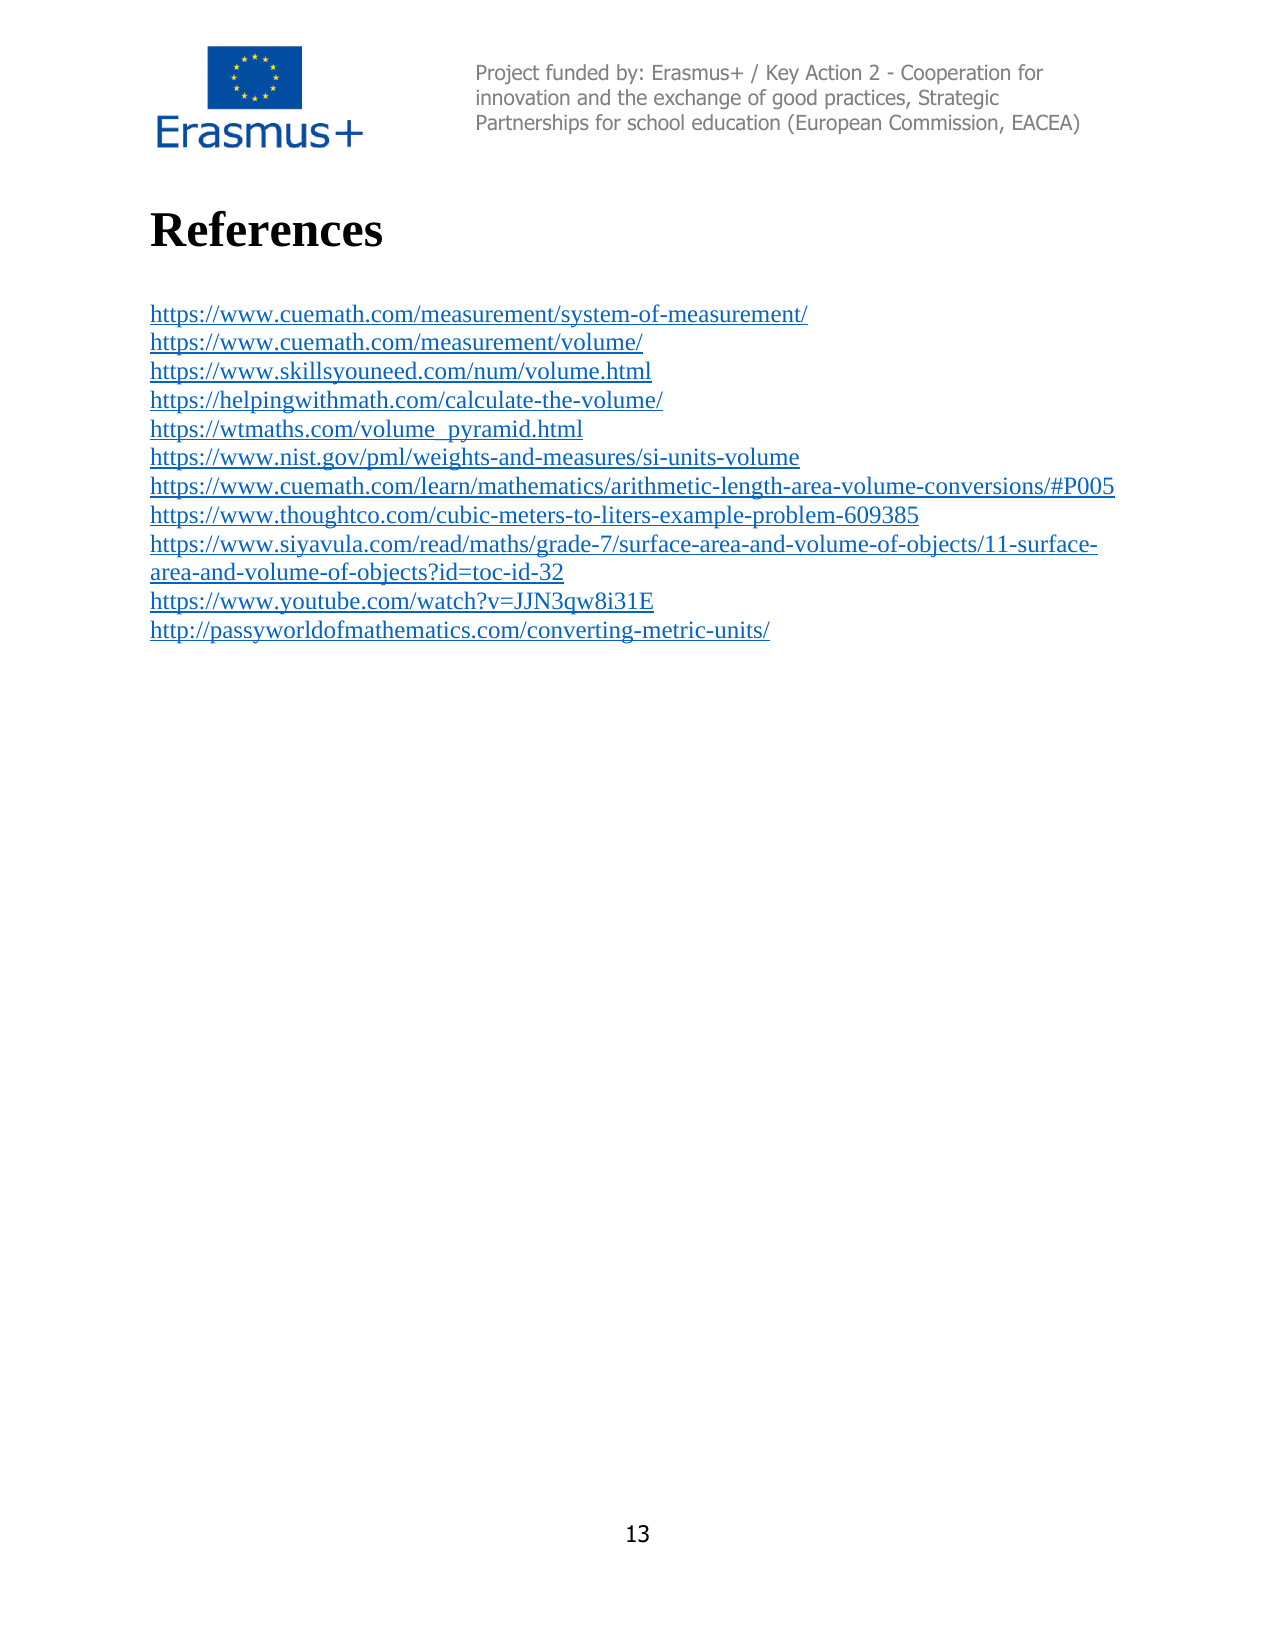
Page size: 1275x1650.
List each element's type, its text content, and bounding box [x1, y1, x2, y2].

text https://wtmaths.com/volume_pyramid.html [150, 414, 1125, 442]
text https://www.cuemath.com/measurement/system-of-measurement/ [150, 299, 1125, 327]
text https://www.siyavula.com/read/maths/grade-7/surface-area-and-volume-of-objects/11-surface-area-and-volume-of-objects?id=toc-id-32 [150, 529, 1125, 586]
text https://helpingwithmath.com/calculate-the-volume/ [150, 385, 1125, 414]
text https://www.youtube.com/watch?v=JJN3qw8i31E [150, 586, 1125, 615]
text https://www.cuemath.com/learn/mathematics/arithmetic-length-area-volume-conversions/#P005 [150, 471, 1125, 500]
subtitle References [150, 200, 1125, 257]
text http://passyworldofmathematics.com/converting-metric-units/ [150, 615, 1125, 644]
text https://www.nist.gov/pml/weights-and-measures/si-units-volume [150, 442, 1125, 471]
text https://www.skillsyouneed.com/num/volume.html [150, 356, 1125, 385]
text https://www.cuemath.com/measurement/volume/ [150, 327, 1125, 356]
text https://www.thoughtco.com/cubic-meters-to-liters-example-problem-609385 [150, 500, 1125, 529]
picture [150, 28, 366, 150]
